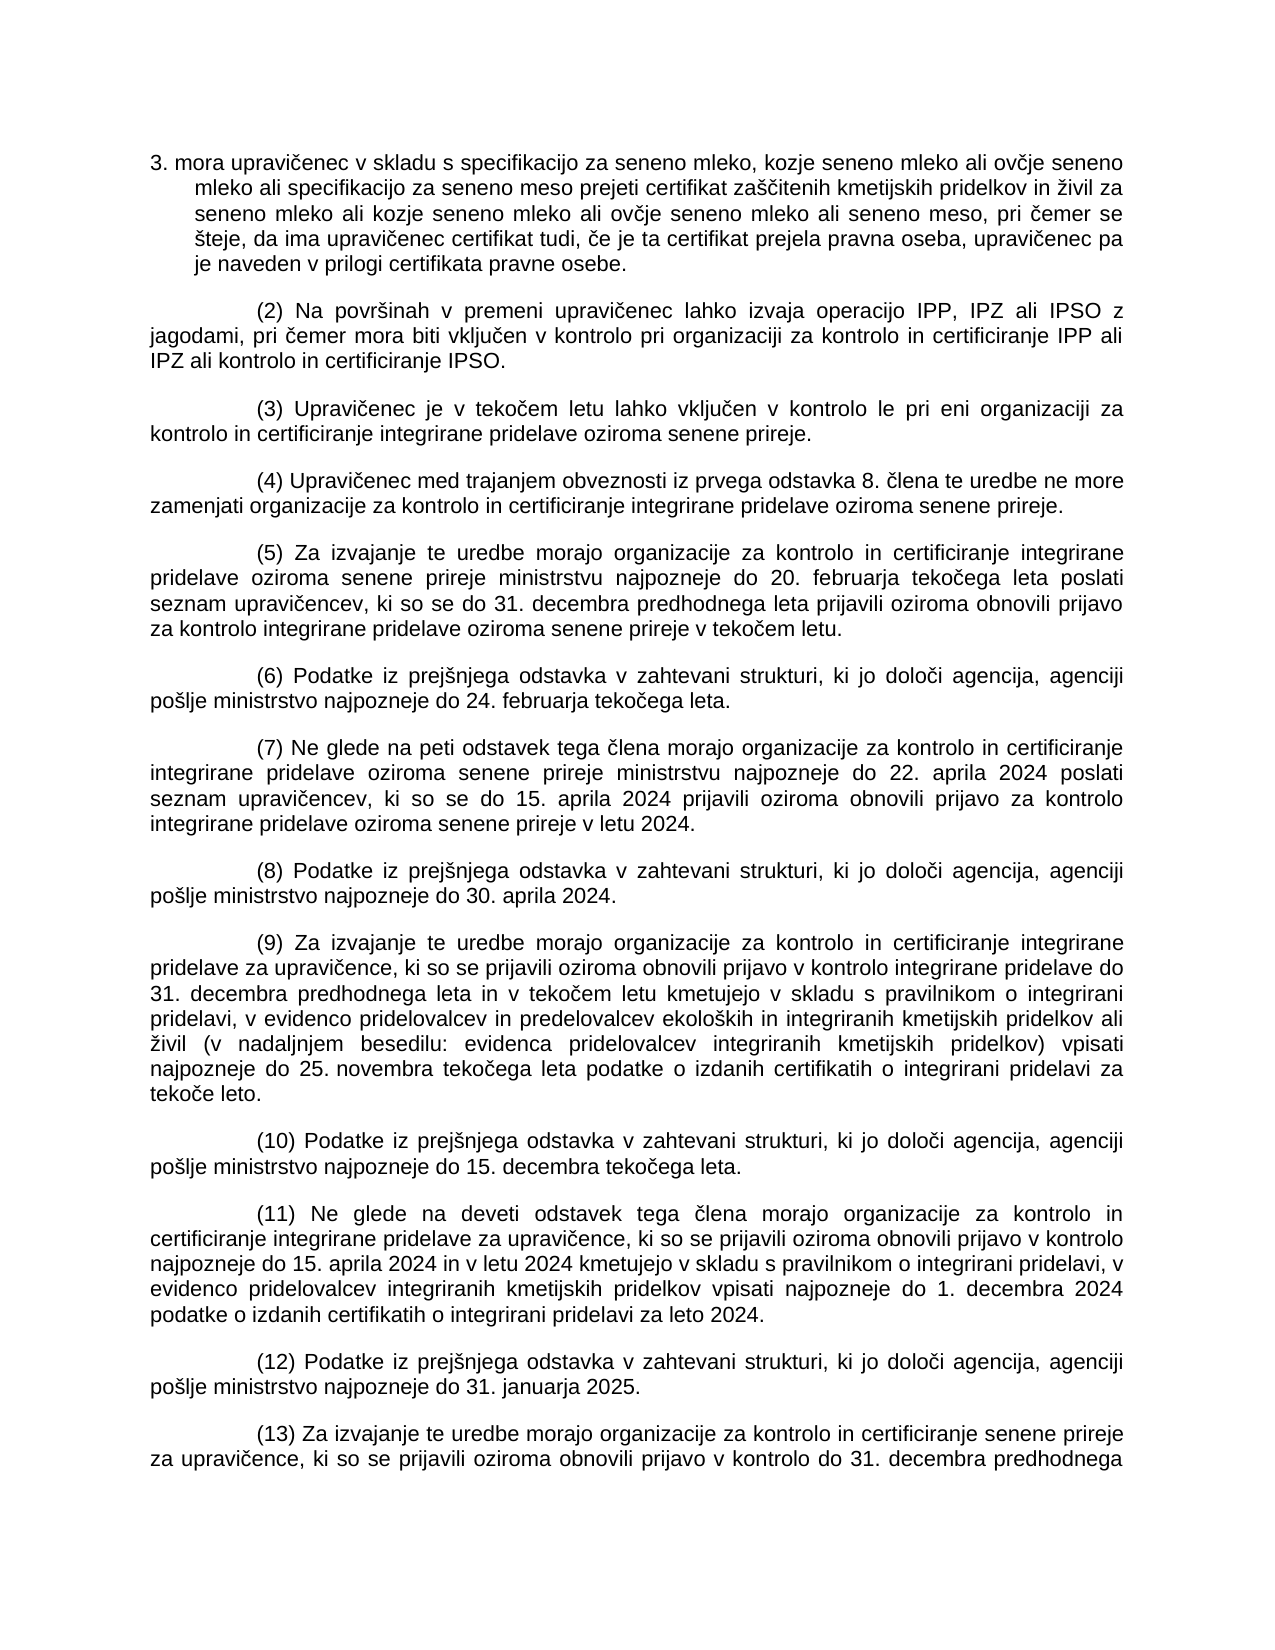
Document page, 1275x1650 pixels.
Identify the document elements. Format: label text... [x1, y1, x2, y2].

text (2) Na površinah v premeni upravičenec lahko izvaja operacijo IPP, IPZ ali IPSO z jagodami, pri čemer mora biti vključen v kontrolo pri organizaciji za kontrolo in certificiranje IPP ali IPZ ali kontrolo in certificiranje IPSO. [150, 273, 1125, 370]
text (6) Podatke iz prejšnjega odstavka v zahtevani strukturi, ki jo določi agencija, agenciji pošlje ministrstvo najpozneje do 24. februarja tekočega leta. [150, 638, 1125, 710]
text 3. mora upravičenec v skladu s specifikacijo za seneno mleko, kozje seneno mleko ali ovčje seneno mleko ali specifikacijo za seneno meso prejeti certifikat zaščitenih kmetijskih pridelkov in živil za seneno mleko ali kozje seneno mleko ali ovčje seneno mleko ali seneno meso, pri čemer se šteje, da ima upravičenec certifikat tudi, če je ta certifikat prejela pravna oseba, upravičenec pa je naveden v prilogi certifikata pravne osebe. [150, 150, 1125, 273]
text (5) Za izvajanje te uredbe morajo organizacije za kontrolo in certificiranje integrirane pridelave oziroma senene prireje ministrstvu najpozneje do 20. februarja tekočega leta poslati seznam upravičencev, ki so se do 31. decembra predhodnega leta prijavili oziroma obnovili prijavo za kontrolo integrirane pridelave oziroma senene prireje v tekočem letu. [150, 515, 1125, 638]
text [150, 1396, 1125, 1471]
text (7) Ne glede na peti odstavek tega člena morajo organizacije za kontrolo in certificiranje integrirane pridelave oziroma senene prireje ministrstvu najpozneje do 22. aprila 2024 poslati seznam upravičencev, ki so se do 15. aprila 2024 prijavili oziroma obnovili prijavo za kontrolo integrirane pridelave oziroma senene prireje v letu 2024. [150, 710, 1125, 833]
text (9) Za izvajanje te uredbe morajo organizacije za kontrolo in certificiranje integrirane pridelave za upravičence, ki so se prijavili oziroma obnovili prijavo v kontrolo integrirane pridelave do 31. decembra predhodnega leta in v tekočem letu kmetujejo v skladu s pravilnikom o integrirani pridelavi, v evidenco pridelovalcev in predelovalcev ekoloških in integriranih kmetijskih pridelkov ali živil (v nadaljnjem besedilu: evidenca pridelovalcev integriranih kmetijskih pridelkov) vpisati najpozneje do 25. novembra tekočega leta podatke o izdanih certifikatih o integrirani pridelavi za tekoče leto. [150, 905, 1125, 1103]
text (11) Ne glede na deveti odstavek tega člena morajo organizacije za kontrolo in certificiranje integrirane pridelave za upravičence, ki so se prijavili oziroma obnovili prijavo v kontrolo najpozneje do 15. aprila 2024 in v letu 2024 kmetujejo v skladu s pravilnikom o integrirani pridelavi, v evidenco pridelovalcev integriranih kmetijskih pridelkov vpisati najpozneje do 1. decembra 2024 podatke o izdanih certifikatih o integrirani pridelavi za leto 2024. [150, 1176, 1125, 1323]
text (8) Podatke iz prejšnjega odstavka v zahtevani strukturi, ki jo določi agencija, agenciji pošlje ministrstvo najpozneje do 30. aprila 2024. [150, 833, 1125, 905]
text (4) Upravičenec med trajanjem obveznosti iz prvega odstavka 8. člena te uredbe ne more zamenjati organizacije za kontrolo in certificiranje integrirane pridelave oziroma senene prireje. [150, 443, 1125, 515]
text (12) Podatke iz prejšnjega odstavka v zahtevani strukturi, ki jo določi agencija, agenciji pošlje ministrstvo najpozneje do 31. januarja 2025. [150, 1323, 1125, 1396]
text (3) Upravičenec je v tekočem letu lahko vključen v kontrolo le pri eni organizaciji za kontrolo in certificiranje integrirane pridelave oziroma senene prireje. [150, 370, 1125, 443]
text (10) Podatke iz prejšnjega odstavka v zahtevani strukturi, ki jo določi agencija, agenciji pošlje ministrstvo najpozneje do 15. decembra tekočega leta. [150, 1103, 1125, 1176]
